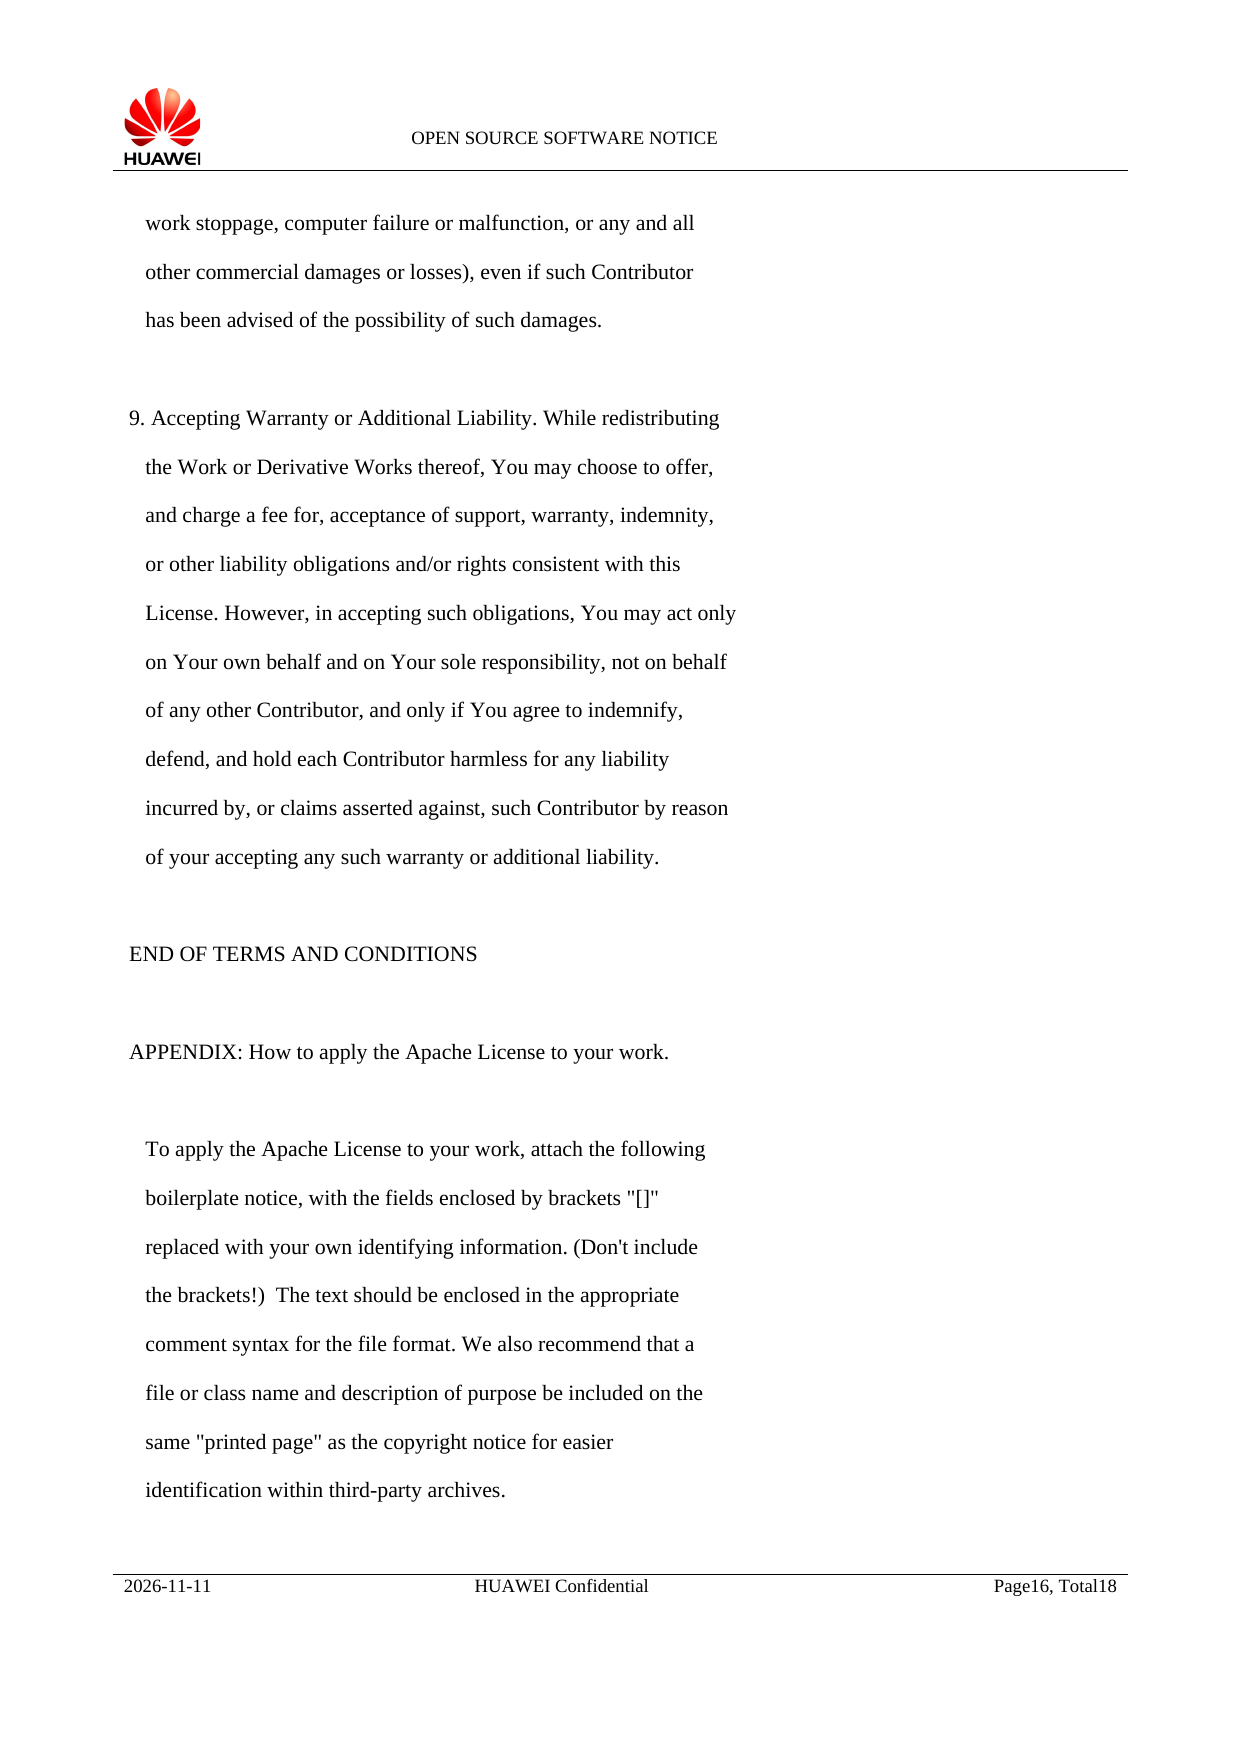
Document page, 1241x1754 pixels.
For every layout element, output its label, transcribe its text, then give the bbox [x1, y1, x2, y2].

picture [124, 88, 201, 165]
